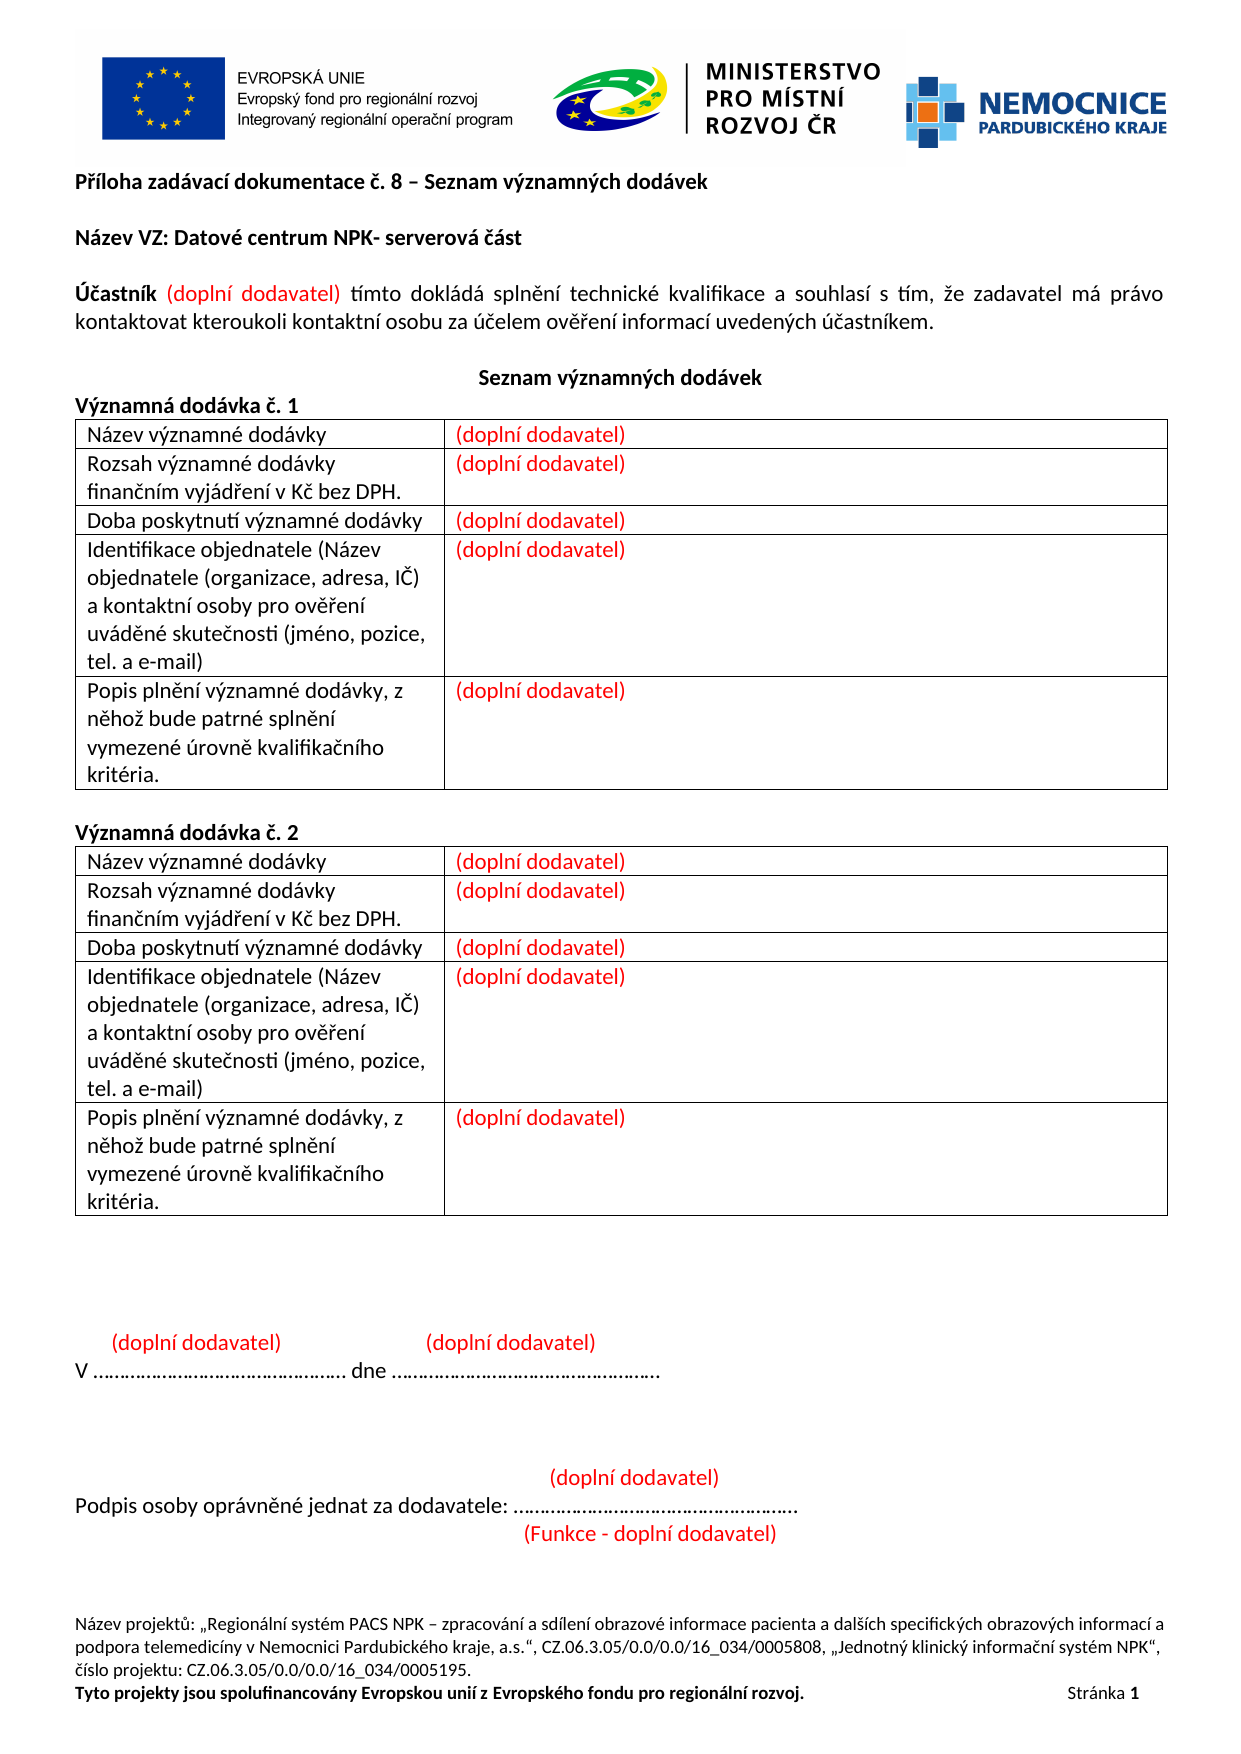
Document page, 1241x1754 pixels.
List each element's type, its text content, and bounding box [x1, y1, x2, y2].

table_cell Identifikace objednatele (Název objednatele (organizace, adresa, IČ) a kontaktní osoby pro ověření uváděné skutečnosti (jméno, pozice, tel. a e-mail) [76, 535, 444, 676]
text Podpis osoby oprávněné jednat za dodavatele: ……………………………………………… [75, 1491, 1165, 1519]
table_cell Doba poskytnutí významné dodávky [76, 933, 444, 961]
text V ………………………………………… dne …………………………………………… [75, 1356, 1165, 1384]
table_cell Rozsah významné dodávky finančním vyjádření v Kč bez DPH. [76, 449, 444, 505]
table_cell (doplní dodavatel) [445, 933, 1167, 961]
table_cell Popis plnění významné dodávky, z něhož bude patrné splnění vymezené úrovně kvalifikačního kritéria. [76, 1103, 444, 1215]
text (doplní dodavatel) (doplní dodavatel) [75, 1328, 1165, 1356]
table_cell (doplní dodavatel) [445, 535, 1167, 676]
table_cell (doplní dodavatel) [445, 449, 1167, 505]
table_cell (doplní dodavatel) [445, 876, 1167, 932]
text Významná dodávka č. 2 [75, 818, 1165, 846]
table_cell Doba poskytnutí významné dodávky [76, 506, 444, 534]
text (Funkce - doplní dodavatel) [518, 1519, 1165, 1547]
table_cell (doplní dodavatel) [445, 1103, 1167, 1215]
table_cell (doplní dodavatel) [445, 506, 1167, 534]
text Příloha zadávací dokumentace č. 8 – Seznam významných dodávek [75, 167, 1165, 195]
table_cell Rozsah významné dodávky finančním vyjádření v Kč bez DPH. [76, 876, 444, 932]
table_cell Popis plnění významné dodávky, z něhož bude patrné splnění vymezené úrovně kvalifikačního kritéria. [76, 677, 444, 789]
table_header (doplní dodavatel) [445, 847, 1167, 875]
table_header Název významné dodávky [76, 847, 444, 875]
table_header Název významné dodávky [76, 420, 444, 448]
text Název VZ: Datové centrum NPK- serverová část [75, 223, 1165, 251]
table_cell (doplní dodavatel) [445, 677, 1167, 789]
table_cell (doplní dodavatel) [445, 962, 1167, 1102]
table_header (doplní dodavatel) [445, 420, 1167, 448]
text Účastník (doplní dodavatel) tímto dokládá splnění technické kvalifikace a souhlasí s tím, že zadavatel má právo kontaktovat kteroukoli kontaktní osobu za účelem ověření informací uvedených účastníkem. [75, 279, 1165, 335]
text (doplní dodavatel) [518, 1463, 1165, 1491]
text Seznam významných dodávek [75, 363, 1165, 391]
text Významná dodávka č. 1 [75, 391, 1165, 419]
table_cell Identifikace objednatele (Název objednatele (organizace, adresa, IČ) a kontaktní osoby pro ověření uváděné skutečnosti (jméno, pozice, tel. a e-mail) [76, 962, 444, 1102]
picture [75, 29, 1167, 167]
